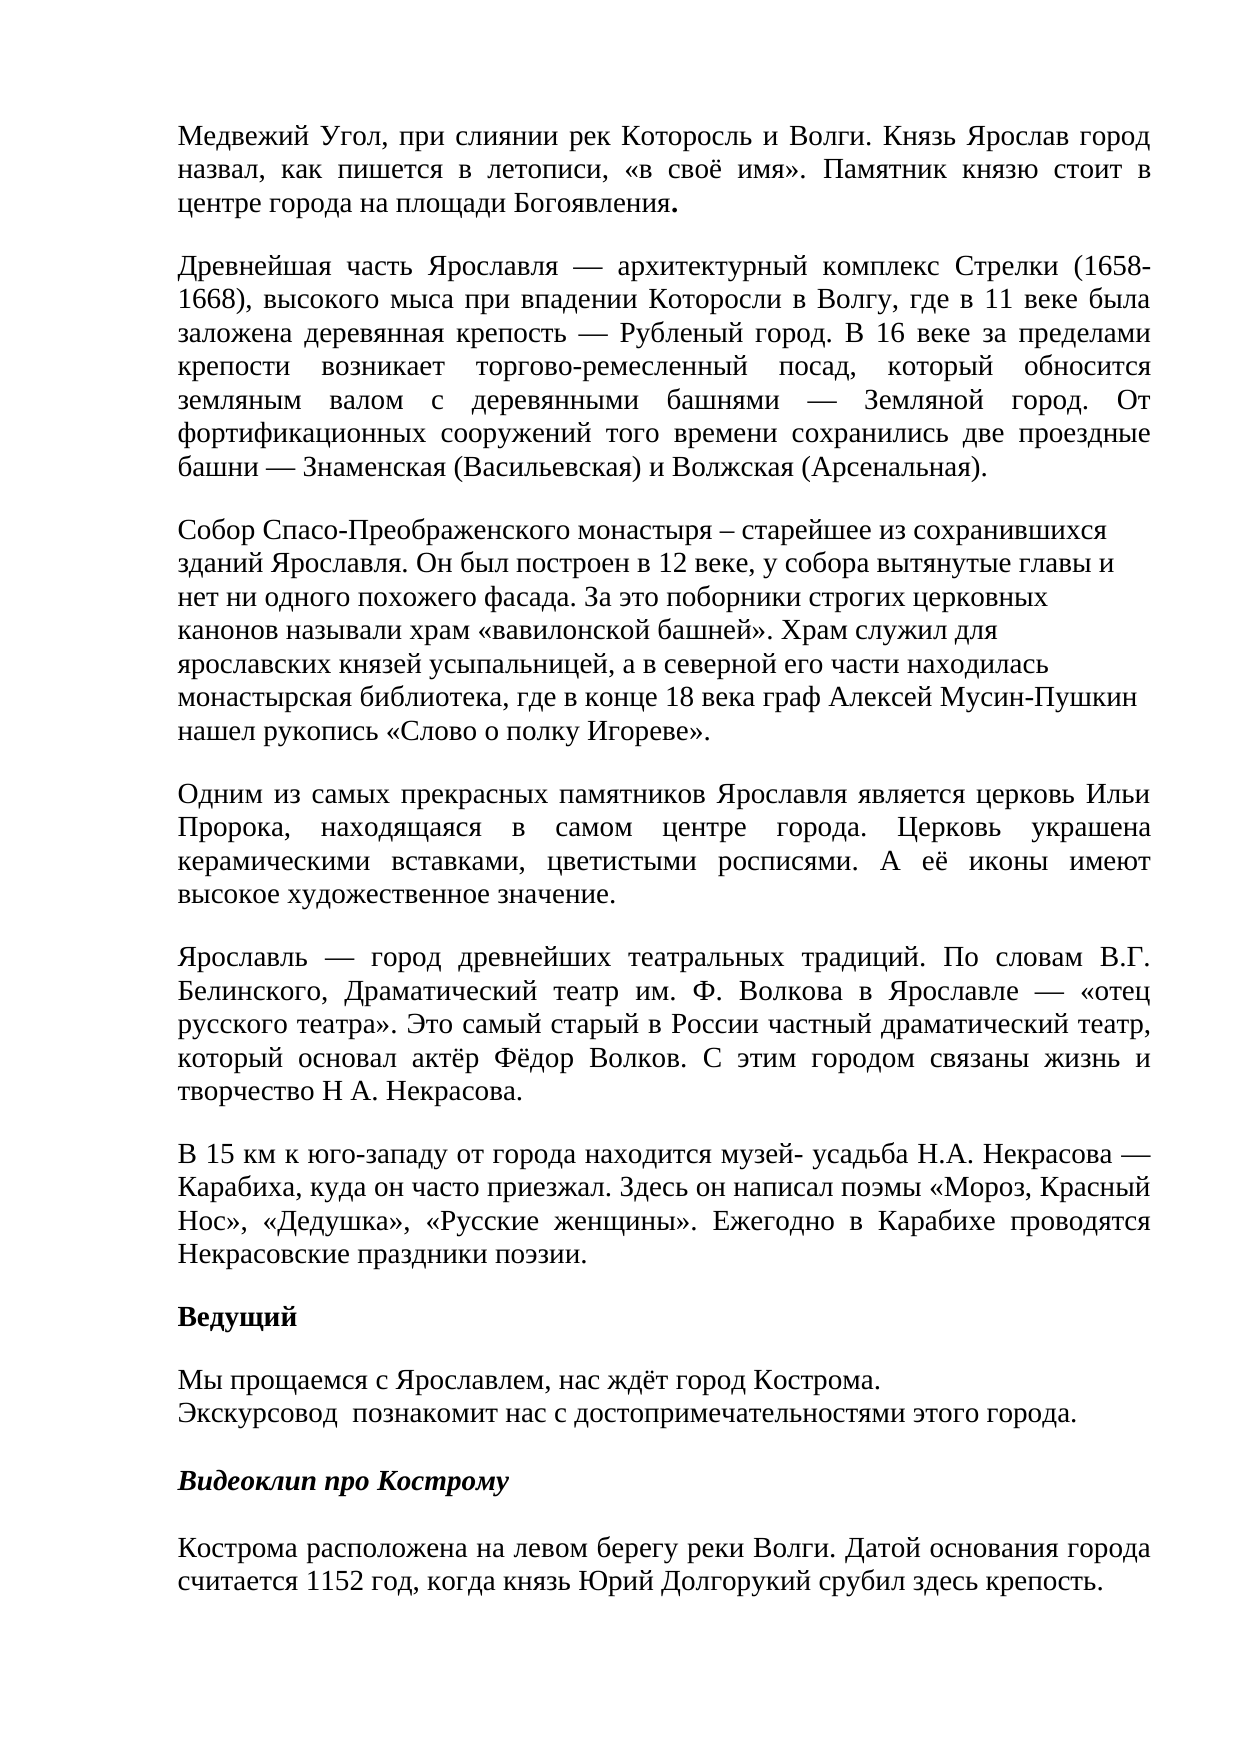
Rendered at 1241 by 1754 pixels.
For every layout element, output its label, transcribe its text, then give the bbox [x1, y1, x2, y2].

text Ярославль — город древнейших театральных традиций. По словам В.Г. Белинского, Драматический театр им. Ф. Волкова в Ярославле — «отец русского театра». Это самый старый в России частный драматический театр, который основал актёр Фёдор Волков. С этим городом связаны жизнь и творчество Н А. Некрасова. [177, 939, 1152, 1107]
text Экскурсовод познакомит нас с достопримечательностями этого города. [177, 1396, 1152, 1429]
text Мы прощаемся с Ярославлем, нас ждёт город Кострома. [177, 1362, 1152, 1396]
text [177, 118, 1152, 219]
text Видеоклип про Кострому [177, 1463, 1152, 1496]
text В 15 км к юго-западу от города находится музей- усадьба Н.А. Некрасова — Карабиха, куда он часто приезжал. Здесь он написал поэмы «Мороз, Красный Нос», «Дедушка», «Русские женщины». Ежегодно в Карабихе проводятся Некрасовские праздники поэзии. [177, 1136, 1152, 1270]
text Одним из самых прекрасных памятников Ярославля является церковь Ильи Пророка, находящаяся в самом центре города. Церковь украшена керамическими вставками, цветистыми росписями. А её иконы имеют высокое художественное значение. [177, 776, 1152, 910]
text Древнейшая часть Ярославля — архитектурный комплекс Стрелки (1658-1668), высокого мыса при впадении Которосли в Волгу, где в 11 веке была заложена деревянная крепость — Рубленый город. В 16 веке за пределами крепости возникает торгово-ремесленный посад, который обносится земляным валом с деревянными башнями — Земляной город. От фортификационных сооружений того времени сохранились две проездные башни — Знаменская (Васильевская) и Волжская (Арсенальная). [177, 248, 1152, 483]
text Собор Спасо-Преображенского монастыря – старейшее из сохранившихся зданий Ярославля. Он был построен в 12 веке, у собора вытянутые главы и нет ни одного похожего фасада. За это поборники строгих церковных канонов называли храм «вавилонской башней». Храм служил для ярославских князей усыпальницей, а в северной его части находилась монастырская библиотека, где в конце 18 века граф Алексей Мусин-Пушкин нашел рукопись «Слово о полку Игореве». [177, 512, 1152, 747]
text Ведущий [177, 1299, 1152, 1333]
text Кострома расположена на левом берегу реки Волги. Датой основания города считается 1152 год, когда князь Юрий Долгорукий срубил здесь крепость. [177, 1530, 1152, 1597]
